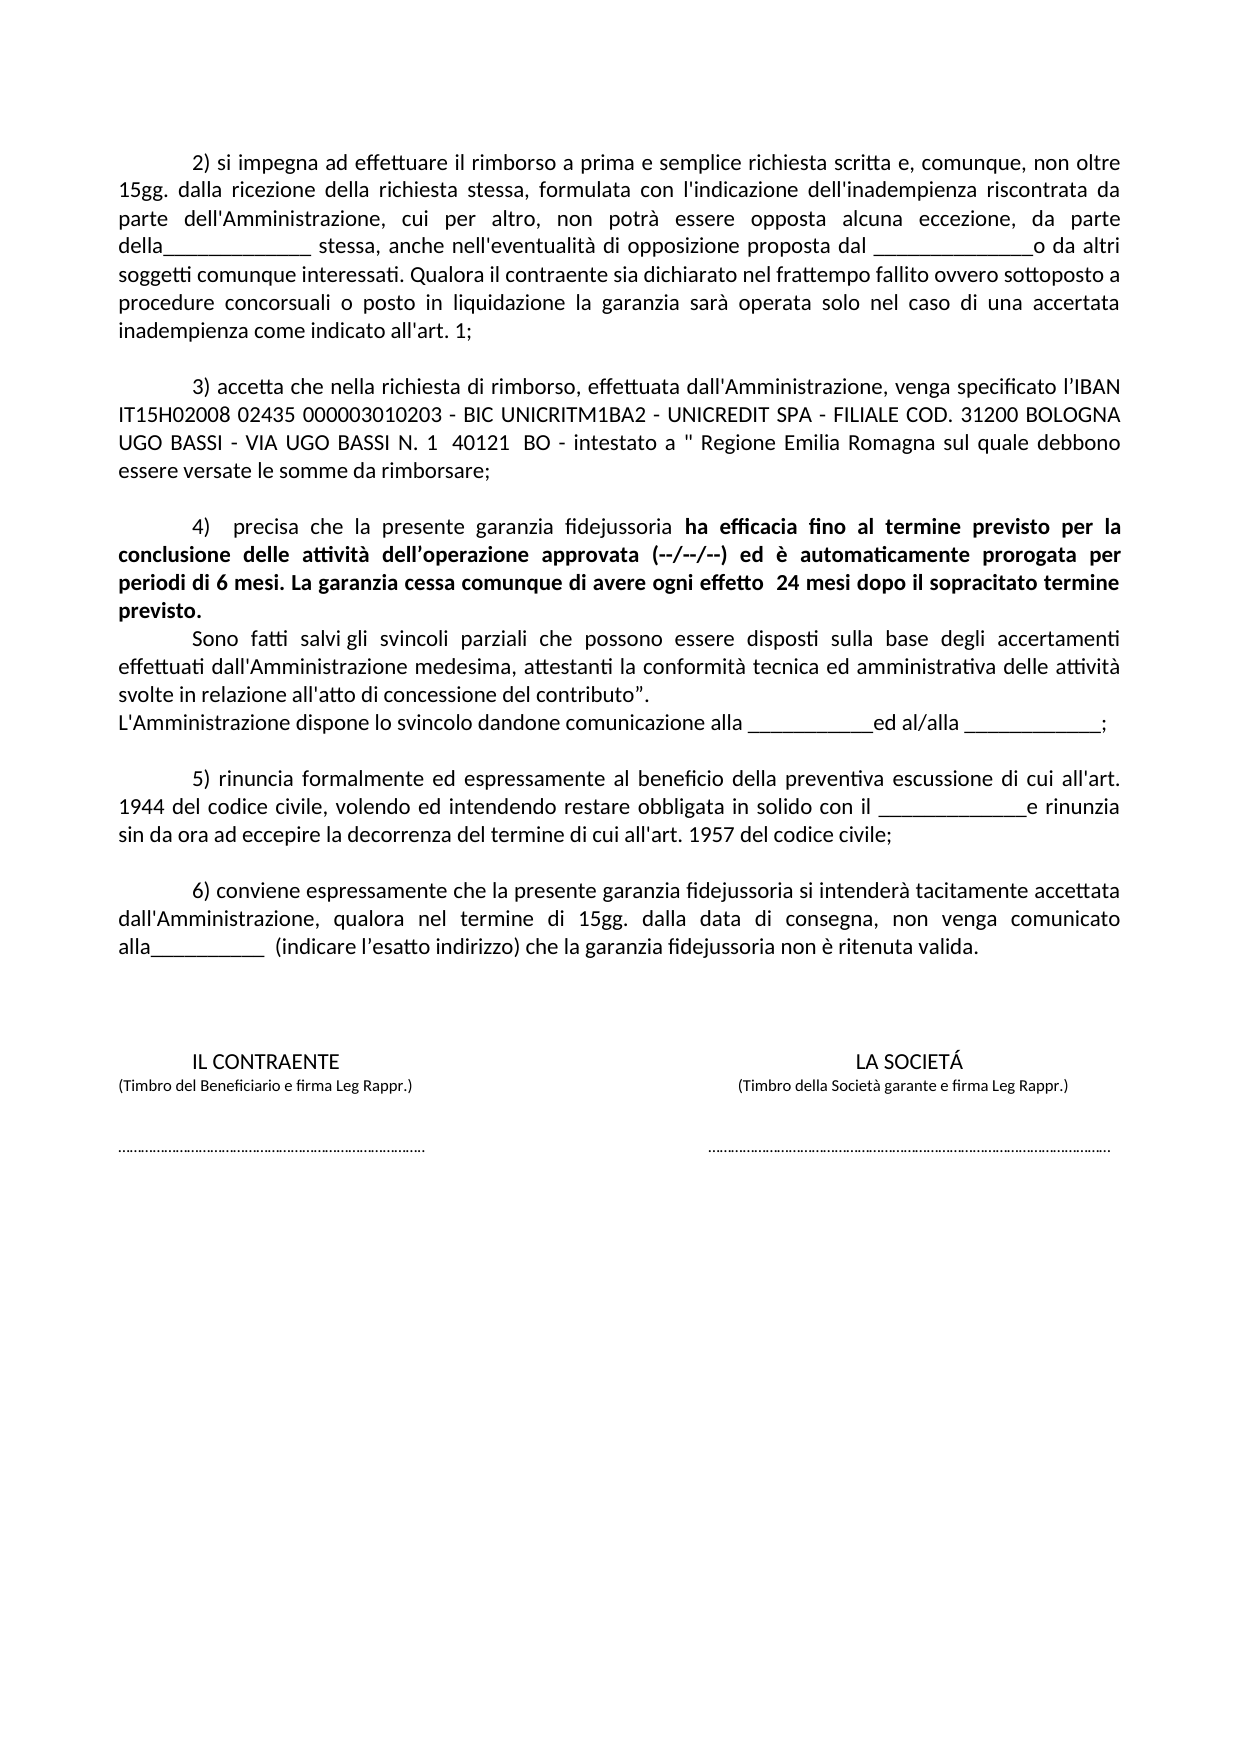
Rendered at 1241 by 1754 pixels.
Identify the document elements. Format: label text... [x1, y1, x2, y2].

text 4) precisa che la presente garanzia fidejussoria ha efficacia fino al termine previsto per la conclusione delle attività dell’operazione approvata (--/--/--) ed è automaticamente prorogata per periodi di 6 mesi. La garanzia cessa comunque di avere ogni effetto 24 mesi dopo il sopracitato termine previsto. [118, 512, 1122, 624]
text L'Amministrazione dispone lo svincolo dandone comunicazione alla ___________ed al/alla ____________; [118, 708, 1122, 736]
text 2) si impegna ad effettuare il rimborso a prima e semplice richiesta scritta e, comunque, non oltre 15gg. dalla ricezione della richiesta stessa, formulata con l'indicazione dell'inadempienza riscontrata da parte dell'Amministrazione, cui per altro, non potrà essere opposta alcuna eccezione, da parte della_____________ stessa, anche nell'eventualità di opposizione proposta dal ______________o da altri soggetti comunque interessati. Qualora il contraente sia dichiarato nel frattempo fallito ovvero sottoposto a procedure concorsuali o posto in liquidazione la garanzia sarà operata solo nel caso di una accertata inadempienza come indicato all'art. 1; [118, 148, 1122, 344]
text (Timbro del Beneficiario e firma Leg Rappr.) (Timbro della Società garante e firma Leg Rappr.) [118, 1076, 1122, 1096]
text …………………………………………………………………….. …………………………………………………………………………………………… [118, 1136, 1122, 1157]
text 3) accetta che nella richiesta di rimborso, effettuata dall'Amministrazione, venga specificato l’IBAN IT15H02008 02435 000003010203 - BIC UNICRITM1BA2 - UNICREDIT SPA - FILIALE COD. 31200 BOLOGNA UGO BASSI - VIA UGO BASSI N. 1 40121 BO - intestato a " Regione Emilia Romagna sul quale debbono essere versate le somme da rimborsare; [118, 372, 1122, 484]
text 6) conviene espressamente che la presente garanzia fidejussoria si intenderà tacitamente accettata dall'Amministrazione, qualora nel termine di 15gg. dalla data di consegna, non venga comunicato alla__________ (indicare l’esatto indirizzo) che la garanzia fidejussoria non è ritenuta valida. [118, 876, 1122, 960]
text IL CONTRAENTE LA SOCIETÁ [118, 1047, 1122, 1076]
text 5) rinuncia formalmente ed espressamente al beneficio della preventiva escussione di cui all'art. 1944 del codice civile, volendo ed intendendo restare obbligata in solido con il _____________e rinunzia sin da ora ad eccepire la decorrenza del termine di cui all'art. 1957 del codice civile; [118, 764, 1122, 848]
text Sono fatti salvi gli svincoli parziali che possono essere disposti sulla base degli accertamenti effettuati dall'Amministrazione medesima, attestanti la conformità tecnica ed amministrativa delle attività svolte in relazione all'atto di concessione del contributo”. [118, 624, 1122, 708]
